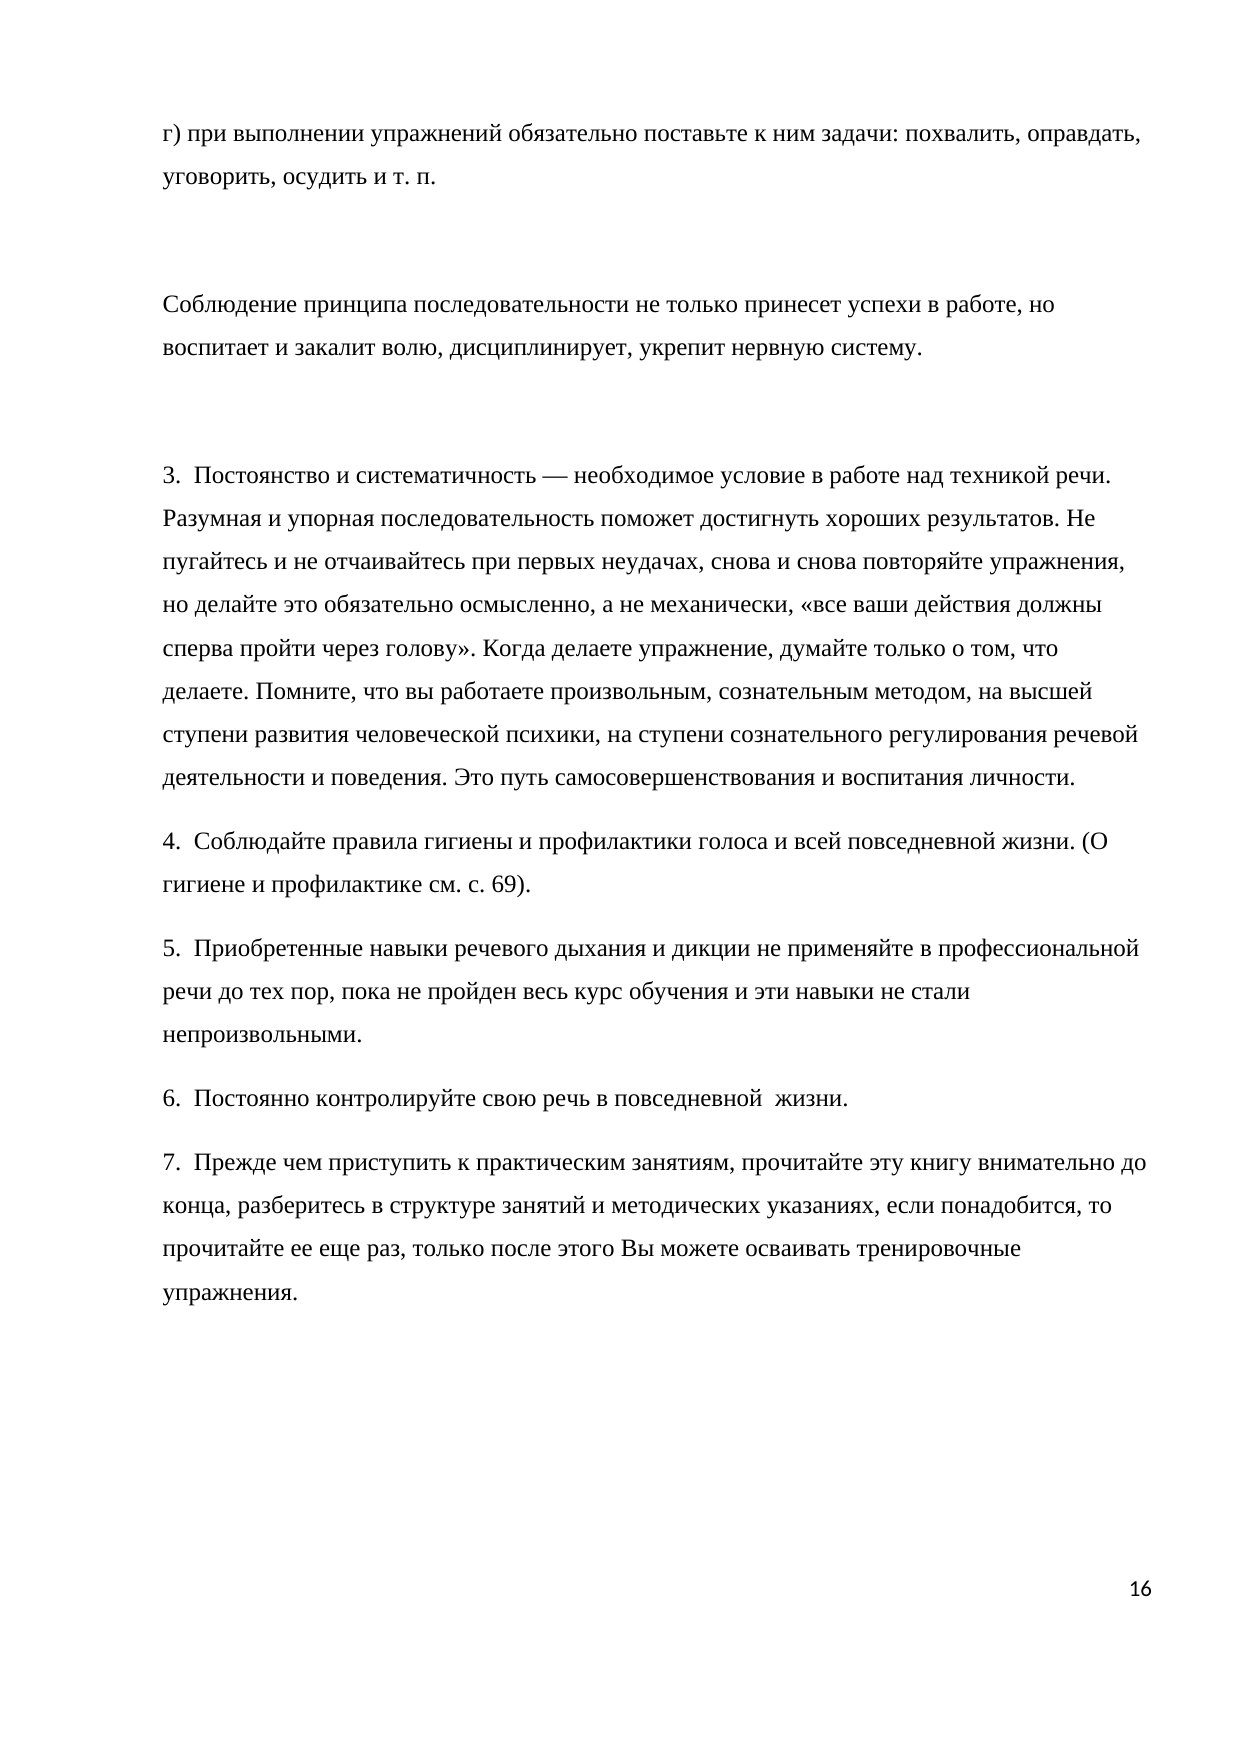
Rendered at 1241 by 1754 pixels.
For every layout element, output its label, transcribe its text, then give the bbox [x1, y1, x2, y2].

text 6. Постоянно контролируйте свою речь в повседневной жизни. [162, 1083, 1152, 1112]
text 7. Прежде чем приступить к практическим занятиям, прочитайте эту книгу внимательно до конца, разберитесь в структуре занятий и методических указаниях, если понадобится, то прочитайте ее еще раз, только после этого Вы можете осваивать тренировочные упражнения. [162, 1147, 1152, 1305]
text г) при выполнении упражнений обязательно поставьте к ним задачи: похвалить, оправдать, уговорить, осудить и т. п. [162, 118, 1152, 190]
text 5. Приобретенные навыки речевого дыхания и дикции не применяйте в профессиональной речи до тех пор, пока не пройден весь курс обучения и эти навыки не стали непроизвольными. [162, 933, 1152, 1048]
text 4. Соблюдайте правила гигиены и профилактики голоса и всей повседневной жизни. (О гигиене и профилактике см. с. 69). [162, 826, 1152, 898]
text 3. Постоянство и систематичность — необходимое условие в работе над техникой речи. Разумная и упорная последовательность поможет достигнуть хороших результатов. Не пугайтесь и не отчаивайтесь при первых неудачах, снова и снова повторяйте упражнения, но делайте это обязательно осмысленно, а не механически, «все ваши действия должны сперва пройти через голову». Когда делаете упражнение, думайте только о том, что делаете. Помните, что вы работаете произвольным, сознательным методом, на высшей ступени развития человеческой психики, на ступени сознательного регулирования речевой деятельности и поведения. Это путь самосовершенствования и воспитания личности. [162, 460, 1152, 791]
text Соблюдение принципа последовательности не только принесет успехи в работе, но воспитает и закалит волю, дисциплинирует, укрепит нервную систему. [162, 289, 1152, 361]
